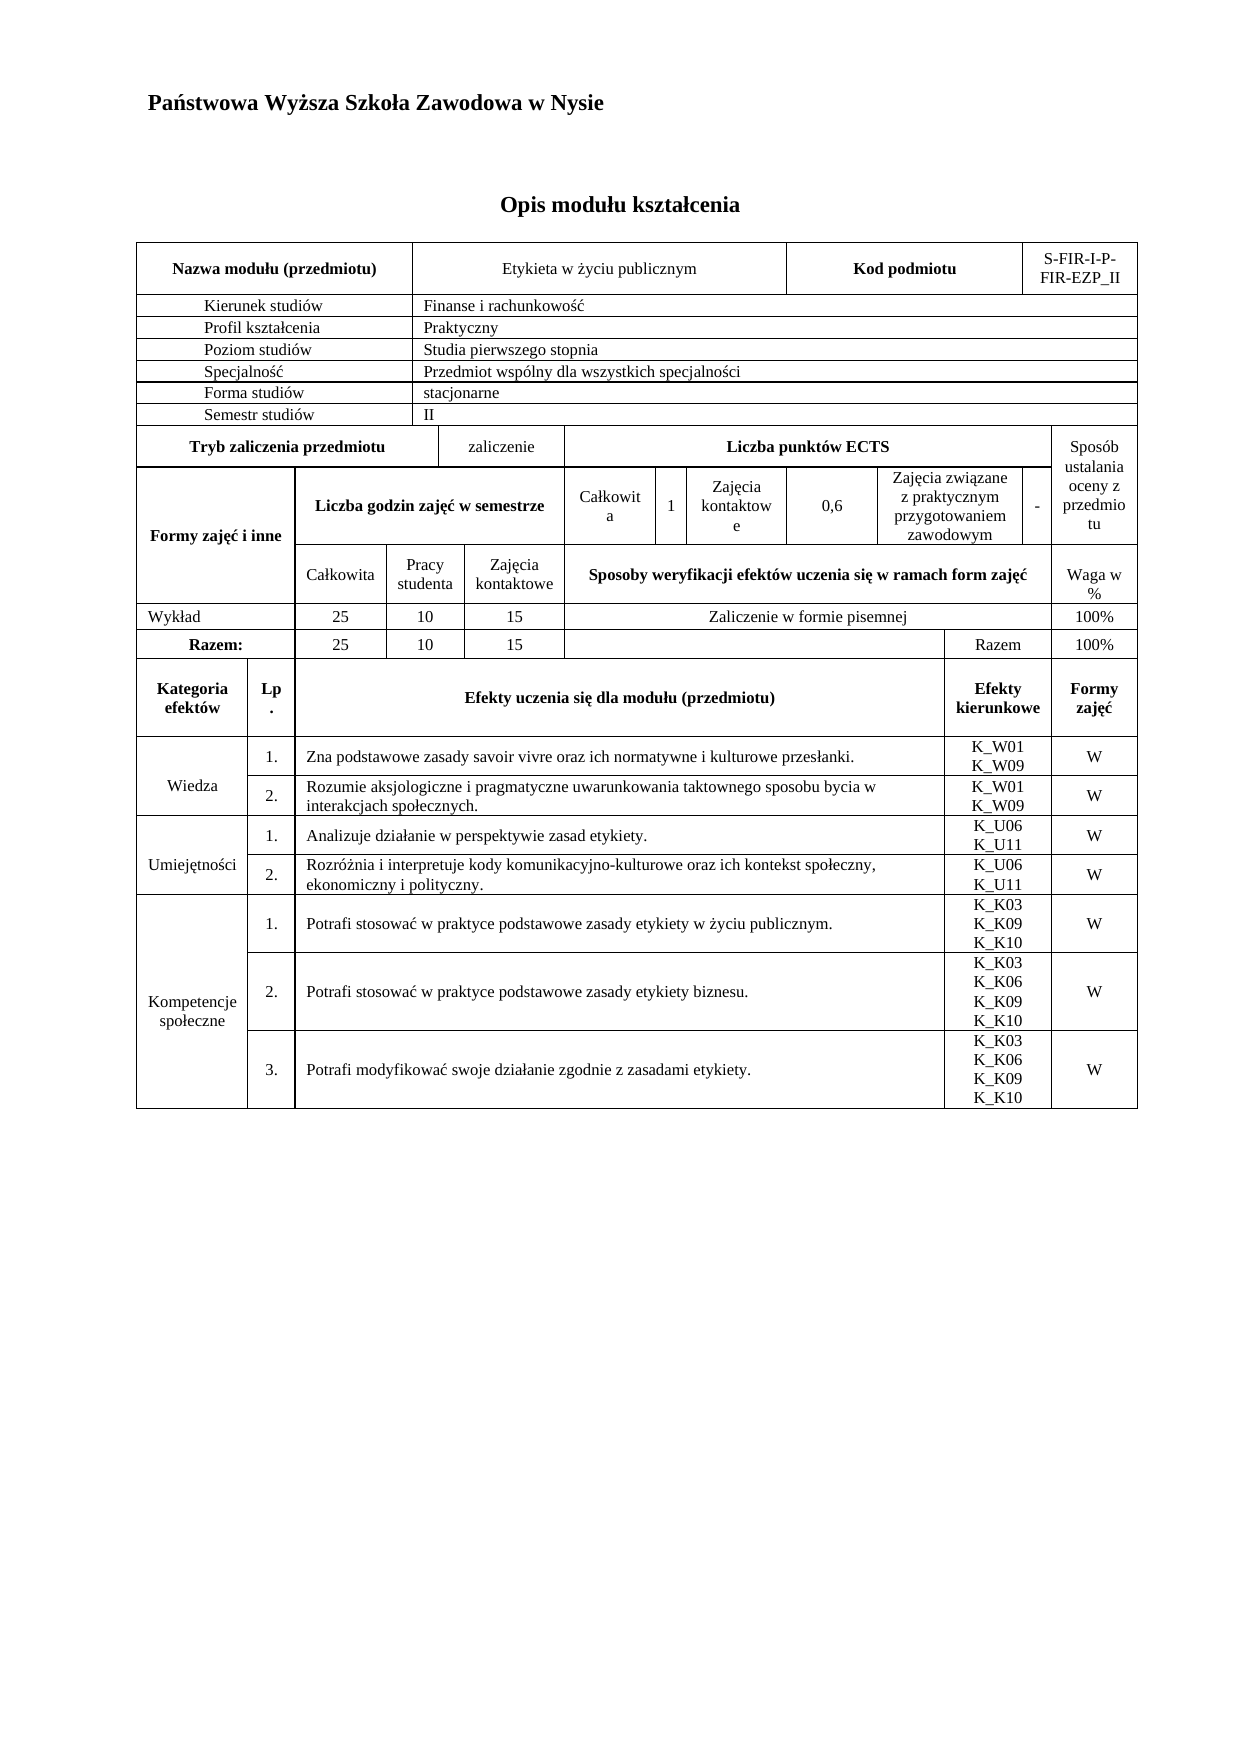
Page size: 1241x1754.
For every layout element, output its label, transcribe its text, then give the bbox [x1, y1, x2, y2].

table_cell II [413, 404, 1137, 425]
table_cell Całkowita [565, 468, 655, 544]
table_cell Rozróżnia i interpretuje kody komunikacyjno-kulturowe oraz ich kontekst społeczny, ekonomiczny i polityczny. [296, 855, 944, 893]
table_cell 15 [465, 604, 564, 629]
table_cell Profil kształcenia [137, 317, 412, 338]
table_cell Kompetencje społeczne [137, 895, 247, 1107]
table_cell Potrafi stosować w praktyce podstawowe zasady etykiety w życiu publicznym. [296, 895, 944, 952]
table_cell Całkowita [296, 545, 386, 603]
table_cell Kierunek studiów [137, 295, 412, 316]
table_cell Praktyczny [413, 317, 1137, 338]
table_cell Studia pierwszego stopnia [413, 339, 1137, 359]
table_cell Analizuje działanie w perspektywie zasad etykiety. [296, 816, 944, 854]
table_cell Zaliczenie w formie pisemnej [565, 604, 1051, 629]
table_cell W [1052, 895, 1137, 952]
table_cell 2. [248, 776, 294, 815]
table_cell Razem: [137, 630, 294, 658]
table_cell 2. [248, 855, 294, 893]
table_cell 1. [248, 895, 294, 952]
table_cell 3. [248, 1031, 294, 1107]
table_cell Wykład [137, 604, 294, 629]
table_cell W [1052, 776, 1137, 815]
table_header Kod podmiotu [787, 243, 1022, 294]
table_cell zaliczenie [439, 426, 564, 466]
table_cell 25 [296, 604, 386, 629]
table_cell Potrafi modyfikować swoje działanie zgodnie z zasadami etykiety. [296, 1031, 944, 1107]
table_cell Finanse i rachunkowość [413, 295, 1137, 316]
table_cell 10 [387, 604, 464, 629]
table_cell Wiedza [137, 737, 247, 815]
table_cell Semestr studiów [137, 404, 412, 425]
table_cell Potrafi stosować w praktyce podstawowe zasady etykiety biznesu. [296, 953, 944, 1030]
table_cell 0,6 [787, 468, 877, 544]
table_cell stacjonarne [413, 383, 1137, 403]
table_header Etykieta w życiu publicznym [413, 243, 786, 294]
table_cell K_U06 K_U11 [945, 816, 1051, 854]
table_cell K_K03 K_K06 K_K09 K_K10 [945, 953, 1051, 1030]
table_cell K_U06 K_U11 [945, 855, 1051, 893]
table_cell Zajęcia kontaktowe [687, 468, 786, 544]
table_cell 1 [656, 468, 686, 544]
table_cell 100% [1052, 630, 1137, 658]
table_cell 2. [248, 953, 294, 1030]
table_cell 10 [387, 630, 464, 658]
table_cell K_W01 K_W09 [945, 737, 1051, 775]
table_cell 100% [1052, 604, 1137, 629]
table_cell Formy zajęć [1052, 659, 1137, 736]
table_cell - [1023, 468, 1051, 544]
table_cell Efekty kierunkowe [945, 659, 1051, 736]
table_cell Forma studiów [137, 383, 412, 403]
table_cell Specjalność [137, 361, 412, 381]
table_header Nazwa modułu (przedmiotu) [137, 243, 412, 294]
table_cell Razem [945, 630, 1051, 658]
table_cell Tryb zaliczenia przedmiotu [137, 426, 438, 466]
table_cell Zajęcia kontaktowe [465, 545, 564, 603]
table_cell W [1052, 816, 1137, 854]
table_cell 15 [465, 630, 564, 658]
table_cell Przedmiot wspólny dla wszystkich specjalności [413, 361, 1137, 381]
table_cell Waga w % [1052, 545, 1137, 603]
text Opis modułu kształcenia [148, 191, 1092, 217]
table_cell Umiejętności [137, 816, 247, 893]
table_cell Zajęcia związane z praktycznym przygotowaniem zawodowym [878, 468, 1022, 544]
table_cell K_K03 K_K06 K_K09 K_K10 [945, 1031, 1051, 1107]
table_cell Sposób ustalania oceny z przedmiotu [1052, 426, 1137, 544]
table_cell 25 [296, 630, 386, 658]
table_cell K_K03 K_K09 K_K10 [945, 895, 1051, 952]
text Państwowa Wyższa Szkoła Zawodowa w Nysie [148, 89, 1092, 115]
table_cell Kategoria efektów [137, 659, 247, 736]
table_cell W [1052, 855, 1137, 893]
table_cell Liczba godzin zajęć w semestrze [296, 468, 564, 544]
table_cell 1. [248, 737, 294, 775]
table_cell W [1052, 1031, 1137, 1107]
table_cell Liczba punktów ECTS [565, 426, 1051, 466]
table_cell Pracy studenta [387, 545, 464, 603]
table_cell W [1052, 953, 1137, 1030]
table_cell Sposoby weryfikacji efektów uczenia się w ramach form zajęć [565, 545, 1051, 603]
table_cell K_W01 K_W09 [945, 776, 1051, 815]
table_header S-FIR-I-P-FIR-EZP_II [1023, 243, 1137, 294]
table_cell Rozumie aksjologiczne i pragmatyczne uwarunkowania taktownego sposobu bycia w interakcjach społecznych. [296, 776, 944, 815]
table_cell [565, 630, 944, 658]
table_cell Efekty uczenia się dla modułu (przedmiotu) [296, 659, 944, 736]
table_cell Poziom studiów [137, 339, 412, 359]
table_cell Zna podstawowe zasady savoir vivre oraz ich normatywne i kulturowe przesłanki. [296, 737, 944, 775]
table_cell Formy zajęć i inne [137, 468, 294, 603]
table_cell Lp. [248, 659, 294, 736]
table_cell W [1052, 737, 1137, 775]
table_cell 1. [248, 816, 294, 854]
